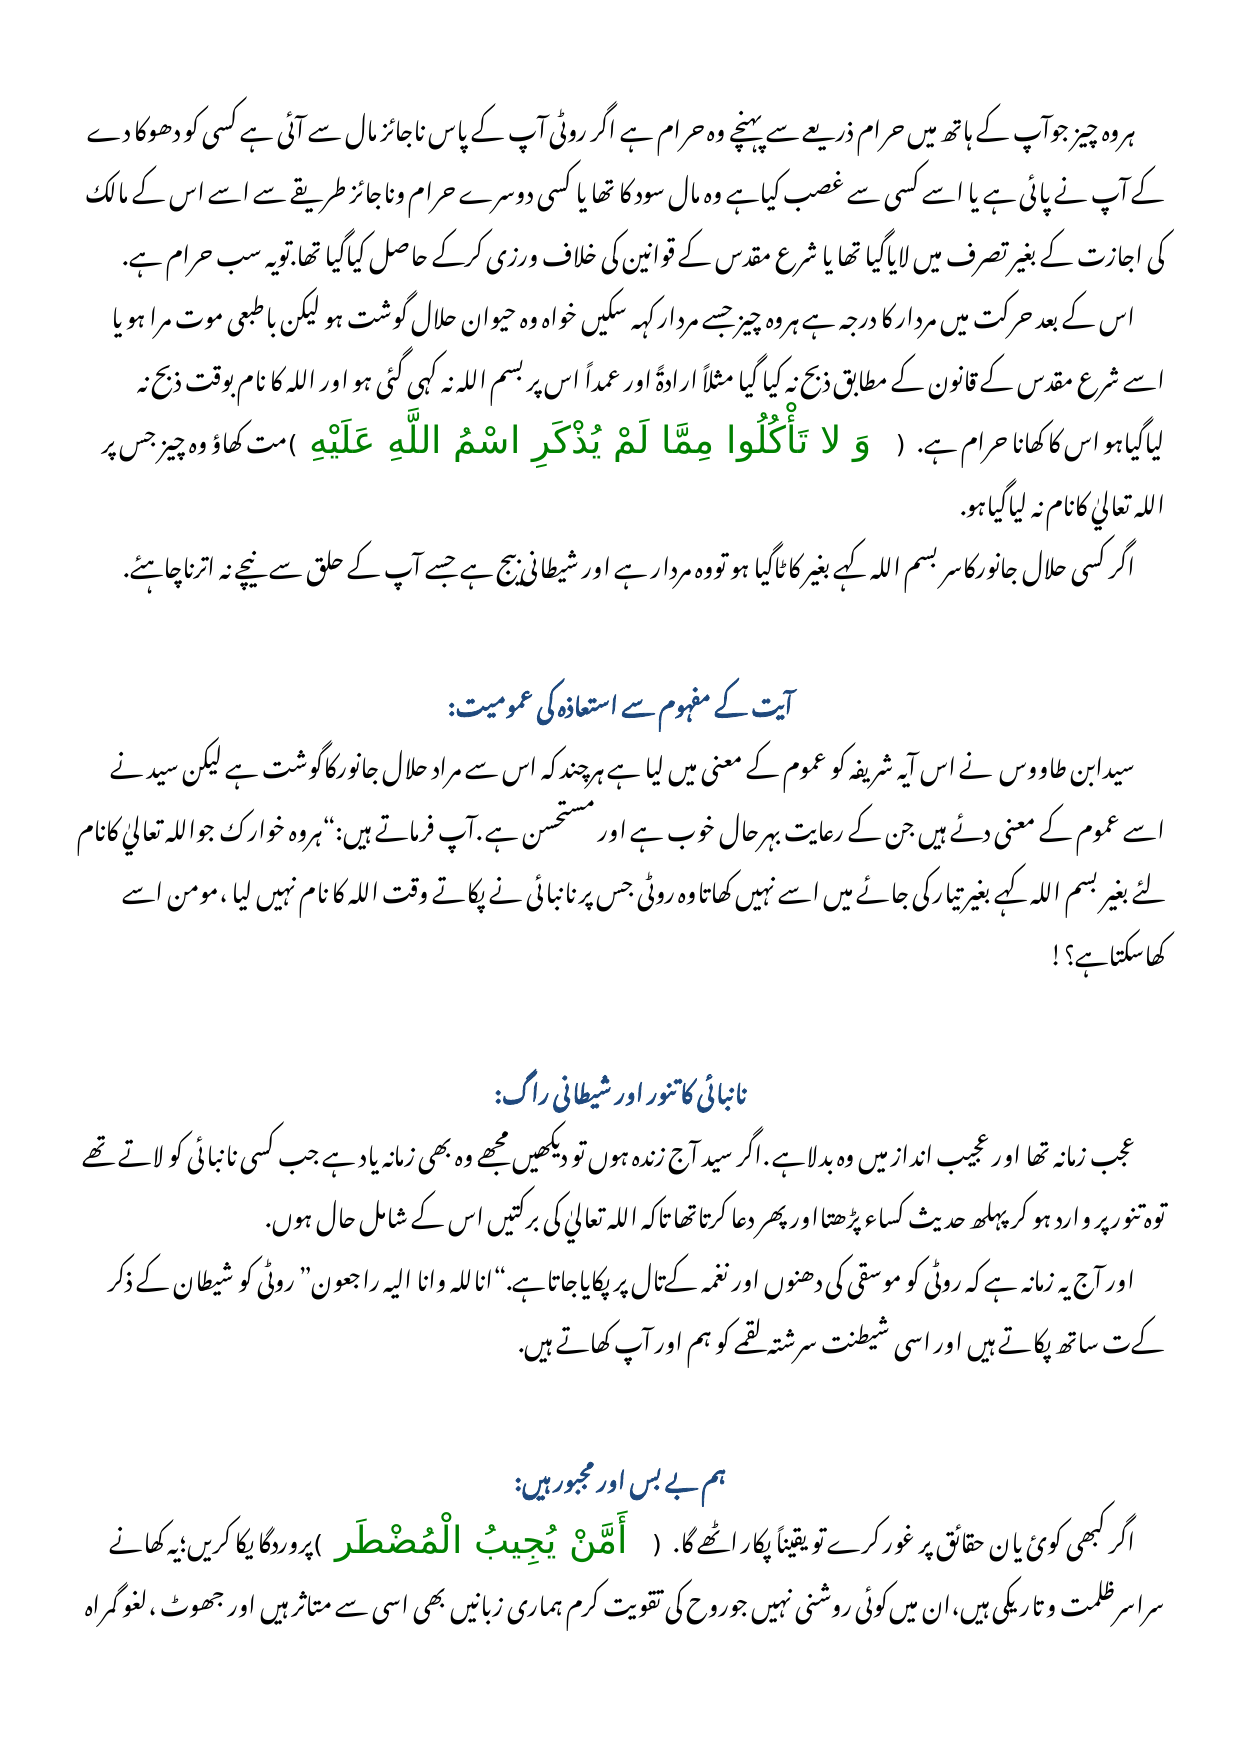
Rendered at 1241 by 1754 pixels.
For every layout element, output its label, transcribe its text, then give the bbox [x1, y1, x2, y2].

text عجب زمانہ تھا اور عجیب انداز میں وہ بدلاہے .اگر سید آج زندہ ہوں تو دیکھیں مجھے وہ بھی زمانہ یاد ہے جب کسی نانبائی کو لاتے تھے توہ تنورپر وارد ہو کر پہلھ حدیث کساء پڑھتااور پھر دعا کرتاتھا تاکہ اللہ تعاليٰ کی برکتیں اس کے شامل حال ہوں. [75, 1119, 1165, 1244]
subtitle آیت کے مفہوم سے استعاذہ کی عمومیت: [75, 669, 1165, 731]
text اور آج یہ زمانہ ہے کہ روٹی کو موسقی کی دھنوں اور نغمہ کے‌تال پر پکایاجاتاہے.“اناللہ وانا الیہ راجعون” روٹی کو شیطان کے ذکر کےت ساتھ پکاتے ہیں اور اسی شیطنت سرشتہ لقمے کو ہم اور آپ کھاتے ہیں. [75, 1244, 1165, 1369]
subtitle ہم بے بس اور مجبور ہیں: [75, 1444, 1165, 1506]
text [75, 1506, 1165, 1631]
text اگر کسی حلال جانورکاسر بسم اللہ کہے بغیر کاٹاگیا ہو تووہ مردار ہے اور شیطانی بیج ہے جسے آپ کے حلق سے نیچے نہ اترناچاہئے. [75, 531, 1165, 594]
subtitle نانبائی کا تنور اور شیطانی راگ: [75, 1056, 1165, 1119]
text اس کے بعد حرکت میں مردار کا درجہ ہے ہروہ چیز جسے مردار کہہ سکیں خواہ وہ حیوان حلال گوشت ہو لیکن باطبعی موت مرا ہو یا اسے شرع مقدس کے قانون کے مطابق ذبح نہ کیا گیا مثلاً ارادةً اور عمداً اس پر بسم اللہ نہ کہی گئی ہو اور اللہ کا نام بوقت ذبح نہ لیاگیاہو اس کا کھانا حرام ہے. ( وَ لا تَأْكُلُوا مِمَّا لَمْ يُذْكَرِ اسْمُ اللَّهِ عَلَيْهِ )مت کھاؤ وہ چیز جس پر اللہ تعاليٰ کانام نہ لیاگیاہو. [75, 281, 1165, 531]
text سیدابن طاووس نے اس آیہ شریفہ کو عموم کے معنی میں لیا ہے ہرچند کہ اس سے مراد حلال جانورکاگوشت ہے لیکن سید نے اسے عموم کے معنی دئے ہیں جن کے رعایت بہرحال خوب ہے اور مستحسن ہے .آپ فرماتے ہیں:“ہروہ خوارک جواللہ تعاليٰ کانام لئے بغیر بسم اللہ کہے بغیر تیار کی جائے میں اسے نہیں کھاتاوہ روٹی جس پر نانبائی نے پکاتے وقت اللہ کا نام نہیں لیا ،مومن اسے کھاسکتاہے؟! [75, 731, 1165, 981]
text ہروہ چیز جوآپ کے ہاتھ میں حرام ذریعے سے پہنچے وہ حرام ہے اگر روٹی آپ کے پاس ناجائز مال سے آئی ہے کسی کو دھوکا دے کے آپ نے پائی ہے یا اسے کسی سے غصب کیاہے وہ مال سود کا تھا یا کسی دوسرے حرام وناجائز طریقے سے اسے اس کے مالک کی اجازت کے بغیر تصرف میں لایاگیا تھا یا شرع مقدس کے قوانین کی خلاف ورزی کرکے حاصل کیاگیا تھا.تویہ سب حرام ہے. [75, 94, 1165, 281]
